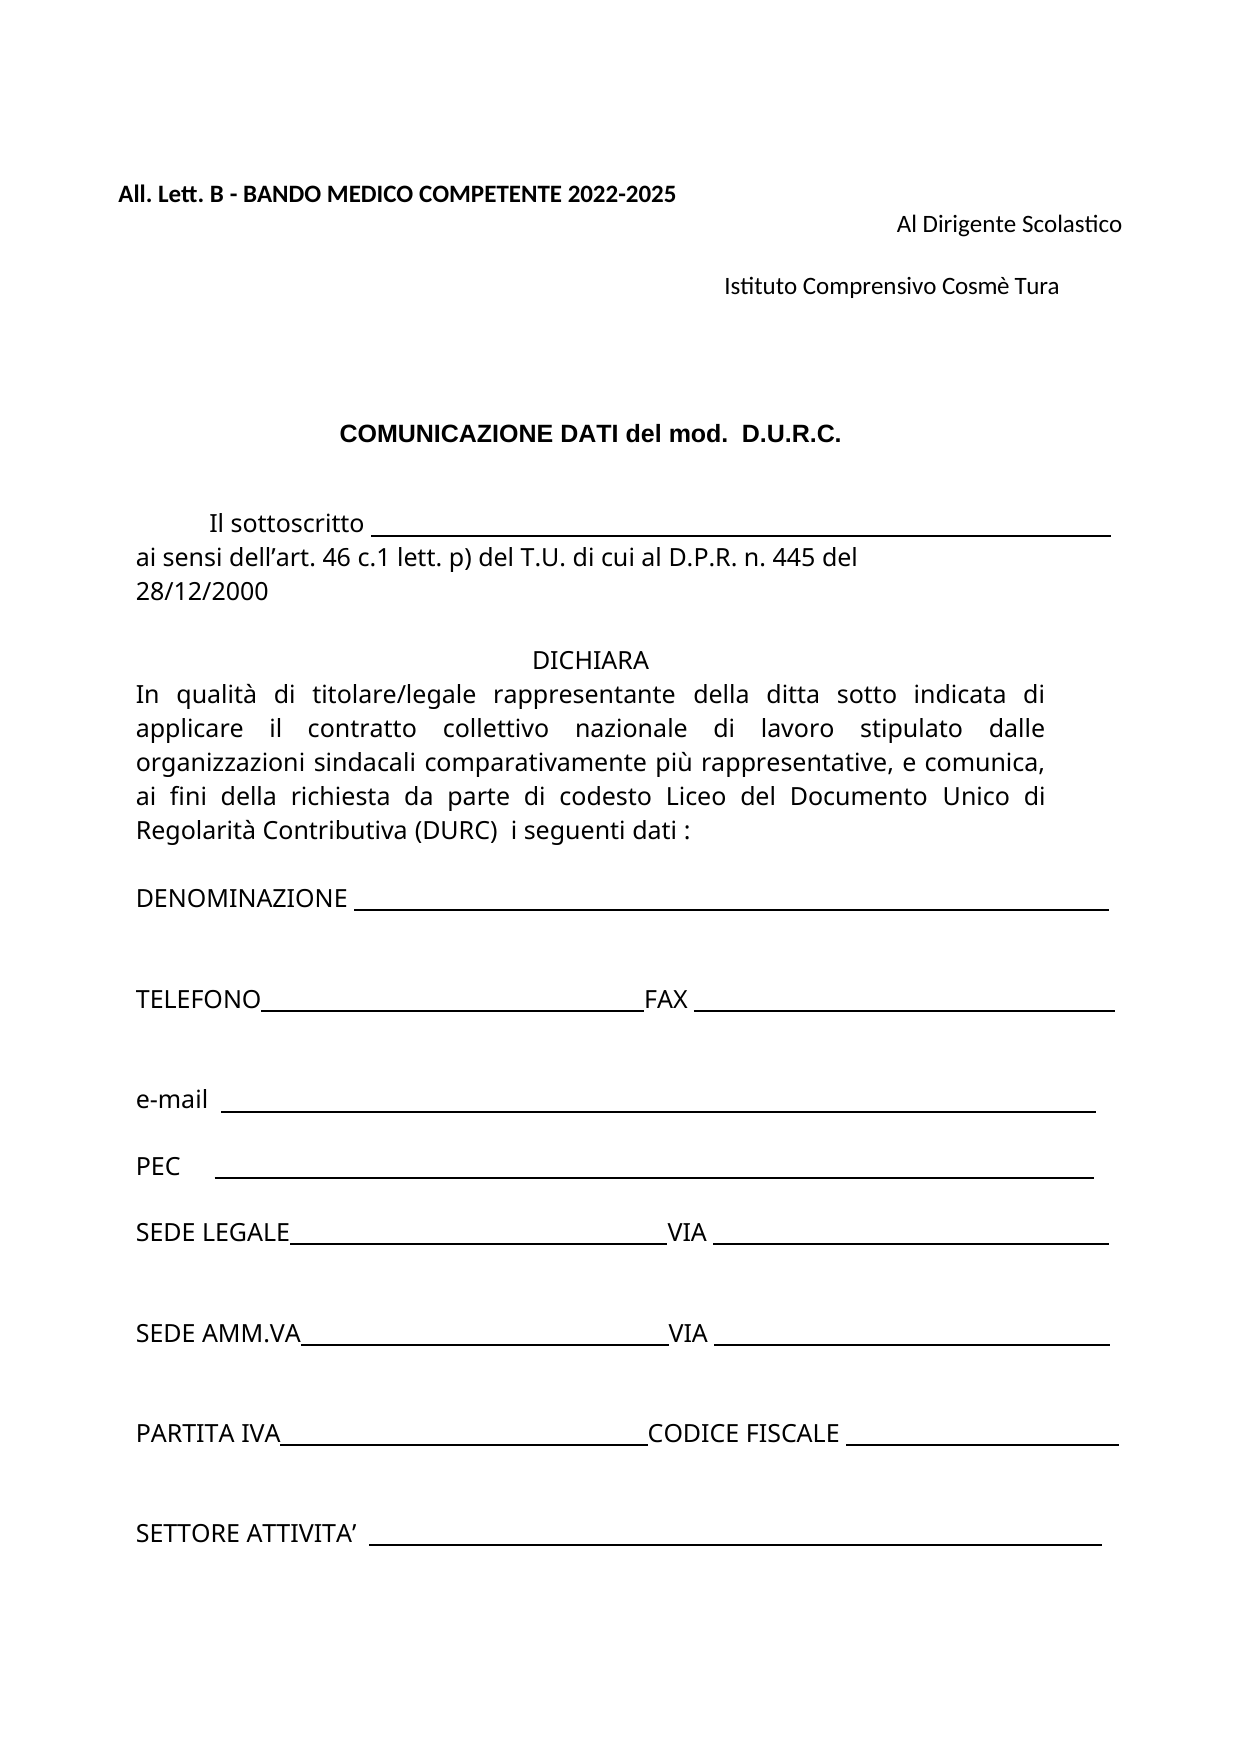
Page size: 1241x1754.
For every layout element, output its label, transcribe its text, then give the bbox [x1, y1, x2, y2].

text Al Dirigente Scolastico [118, 209, 1122, 239]
text SEDE AMM.VA VIA [136, 1315, 1122, 1349]
text PEC [136, 1148, 1122, 1182]
text SEDE LEGALE VIA [136, 1214, 1122, 1249]
text e-mail [136, 1082, 1122, 1116]
text COMUNICAZIONE DATI del mod. D.U.R.C. [258, 419, 923, 448]
text All. Lett. B - BANDO MEDICO COMPETENTE 2022-2025 [118, 178, 1122, 209]
text PARTITA IVA CODICE FISCALE [136, 1415, 1122, 1449]
text TELEFONO FAX [136, 981, 1122, 1015]
text Istituto Comprensivo Cosmè Tura [724, 270, 1122, 300]
text In qualità di titolare/legale rappresentante della ditta sotto indicata di applicare il contratto collettivo nazionale di lavoro stipulato dalle organizzazioni sindacali comparativamente più rappresentative, e comunica, ai fini della richiesta da parte di codesto Liceo del Documento Unico di Regolarità Contributiva (DURC) i seguenti dati : [136, 676, 1045, 847]
text Il sottoscritto ai sensi dell’art. 46 c.1 lett. p) del T.U. di cui al D.P.R. n. 445 del 28/12/2000 [136, 506, 961, 608]
text DICHIARA [258, 642, 923, 676]
text SETTORE ATTIVITA’ [136, 1516, 1122, 1550]
text DENOMINAZIONE [136, 881, 1122, 915]
